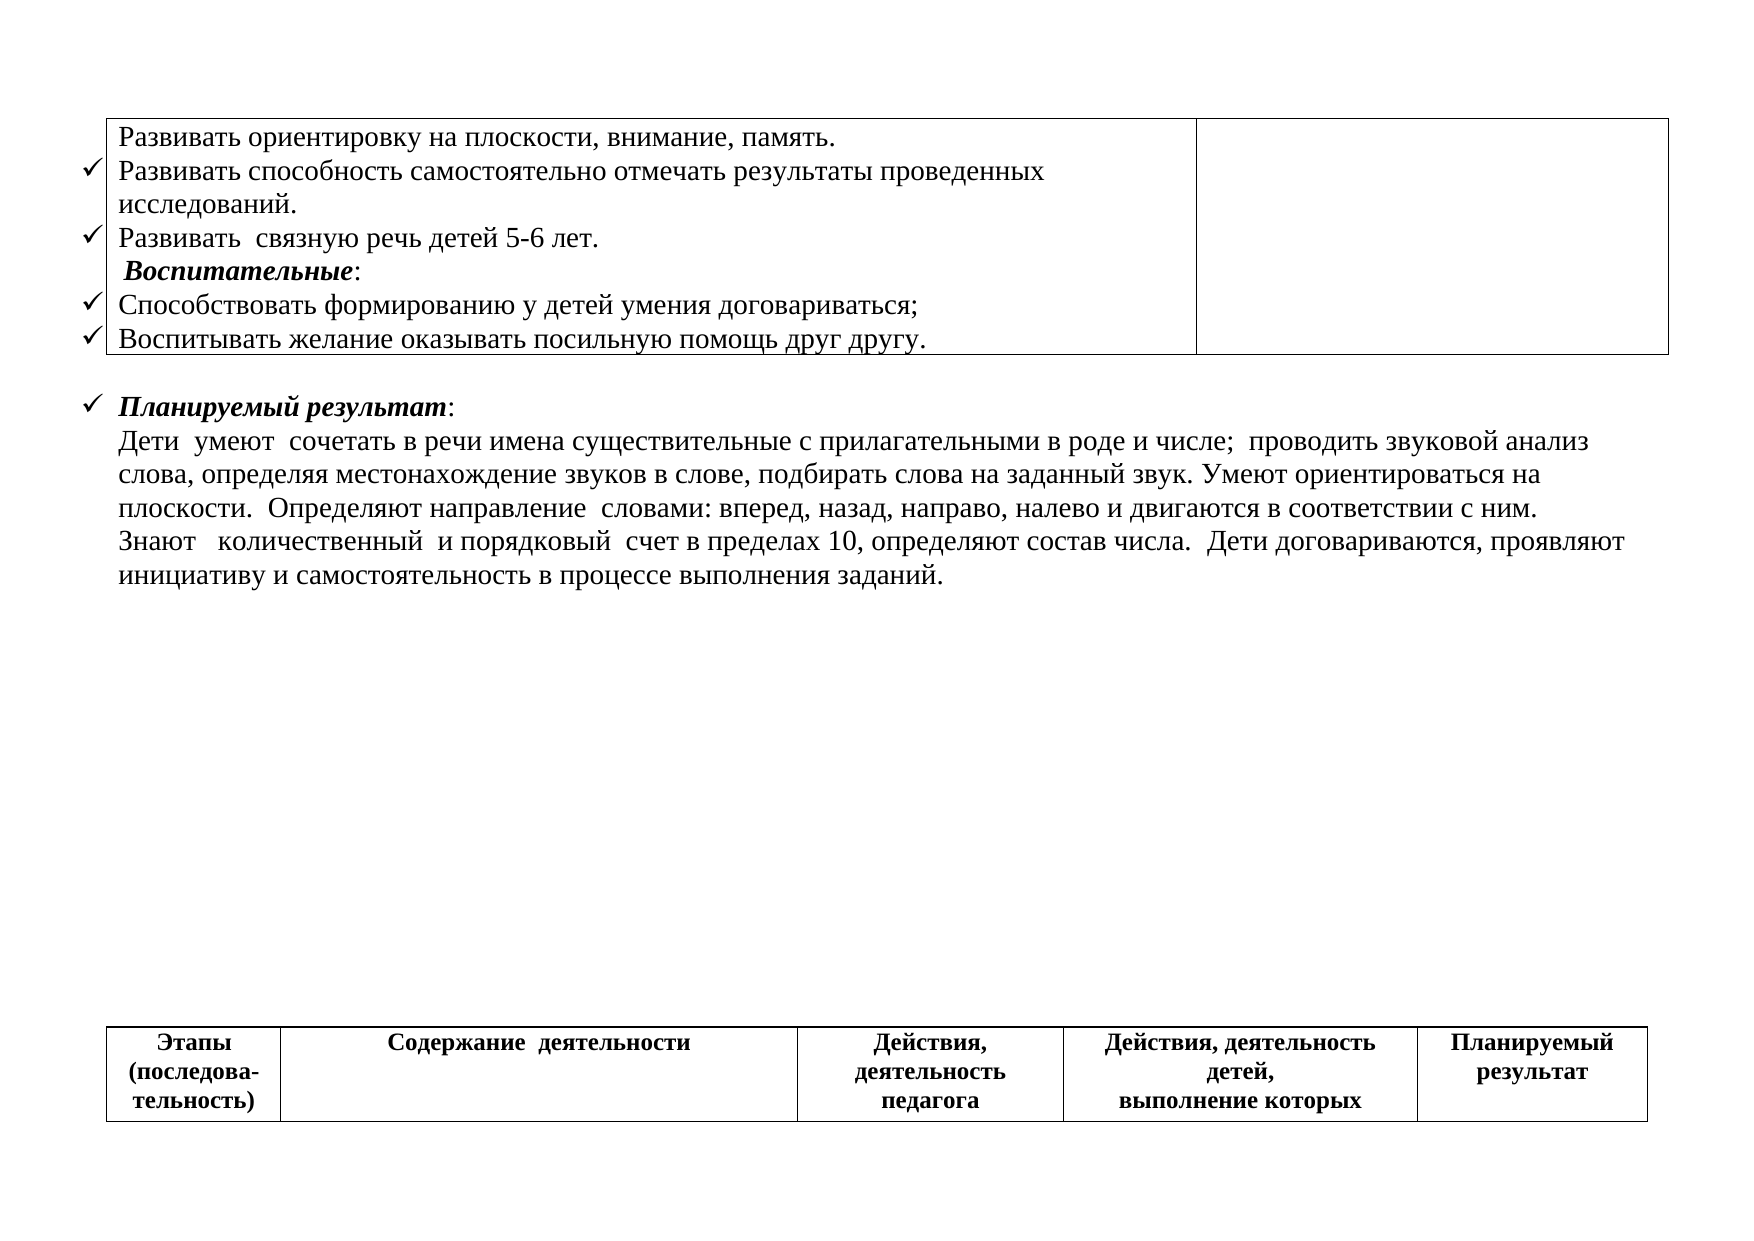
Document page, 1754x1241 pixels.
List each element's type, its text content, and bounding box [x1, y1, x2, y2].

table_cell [107, 119, 1196, 354]
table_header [107, 1028, 280, 1121]
table_cell [1197, 119, 1668, 354]
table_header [1064, 1028, 1417, 1121]
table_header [281, 1028, 797, 1121]
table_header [1418, 1028, 1647, 1121]
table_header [798, 1028, 1063, 1121]
list Дети умеют сочетать в речи имена существительные с прилагательными в роде и числе; проводить звуковой анализ слова, определяя местонахождение звуков в слове, подбирать слова на заданный звук. Умеют ориентироваться на плоскости. Определяют направление словами: вперед, назад, направо, налево и двигаются в соответствии с ним. [118, 423, 1636, 523]
list Знают количественный и порядковый счет в пределах 10, определяют состав числа. Дети договариваются, проявляют инициативу и самостоятельность в процессе выполнения заданий. [118, 523, 1636, 590]
list Планируемый результат: [81, 389, 1636, 423]
